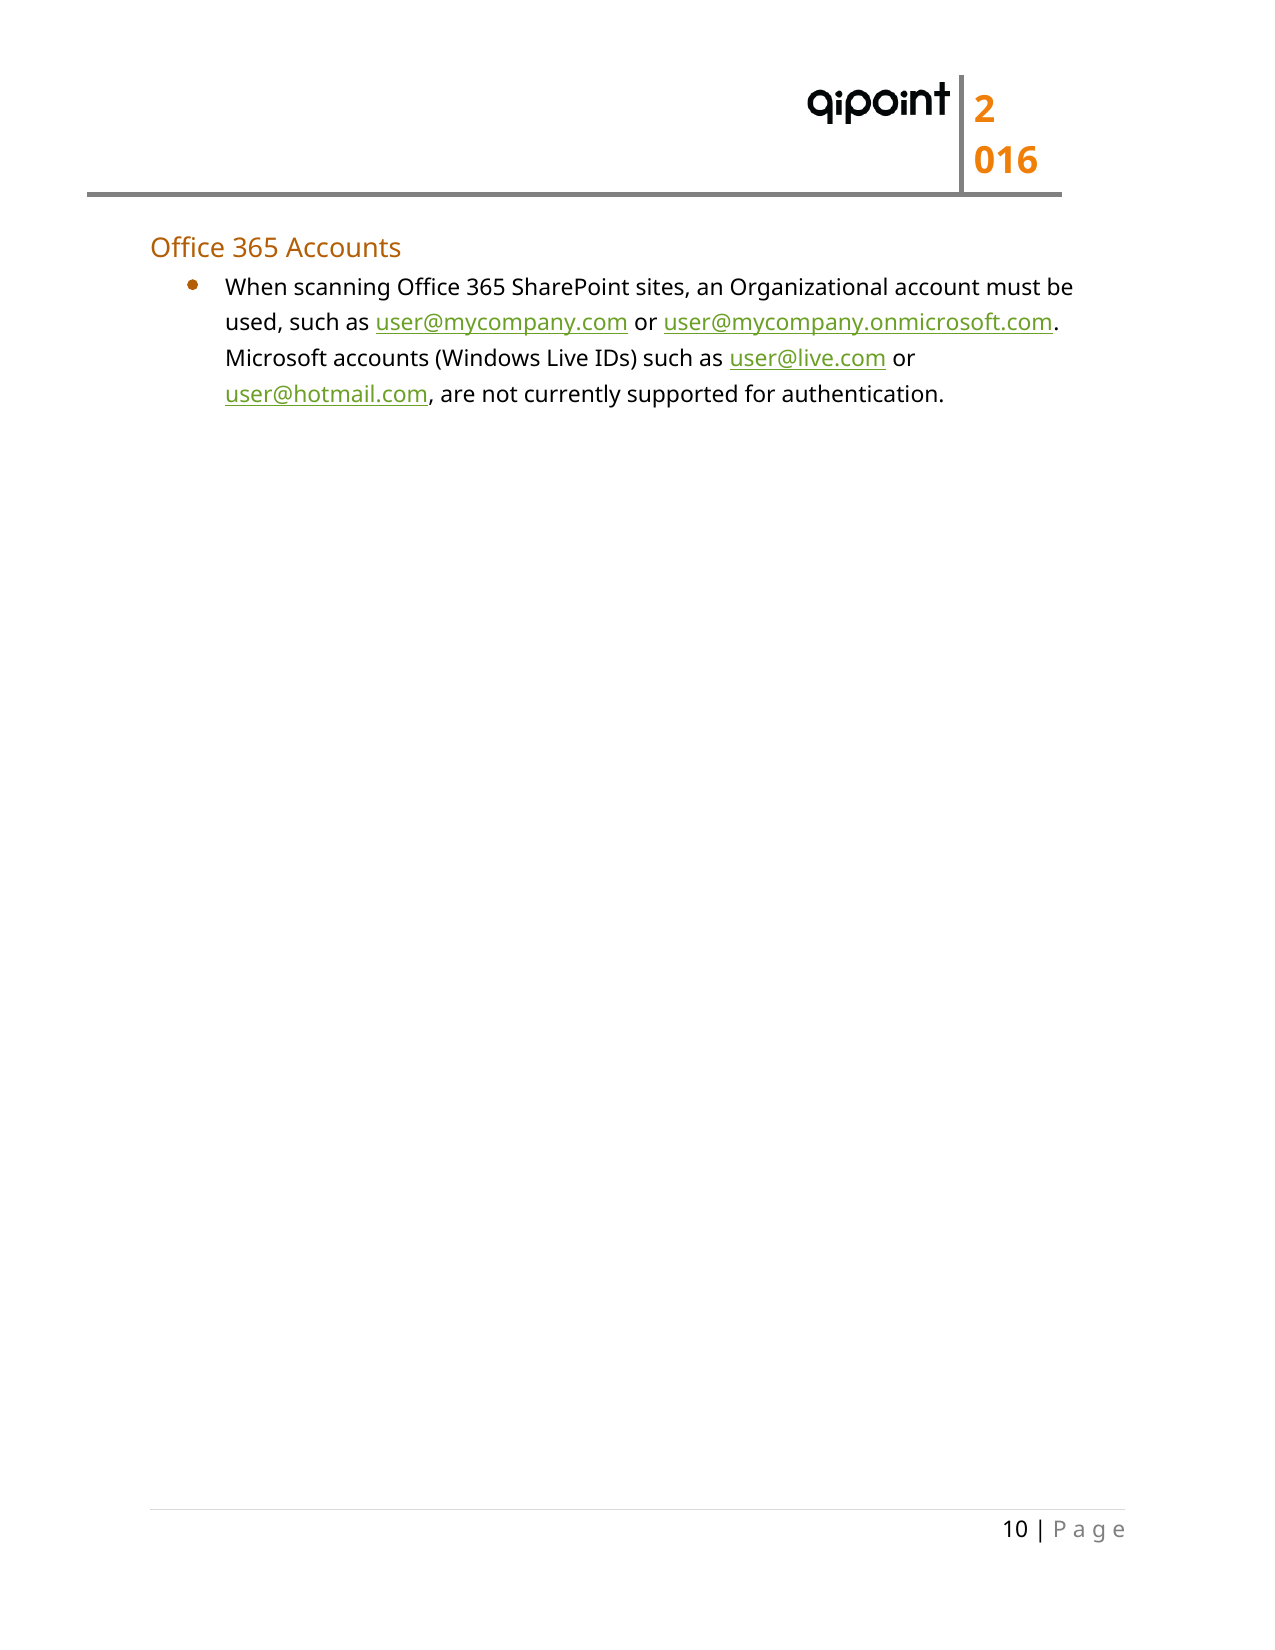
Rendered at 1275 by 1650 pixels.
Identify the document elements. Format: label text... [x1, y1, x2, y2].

list When scanning Office 365 SharePoint sites, an Organizational account must be used, such as user@mycompany.com or user@mycompany.onmicrosoft.com. Microsoft accounts (Windows Live IDs) such as user@live.com or user@hotmail.com, are not currently supported for authentication. [187, 270, 1125, 409]
picture [807, 82, 950, 124]
subtitle Office 365 Accounts [150, 228, 1125, 265]
